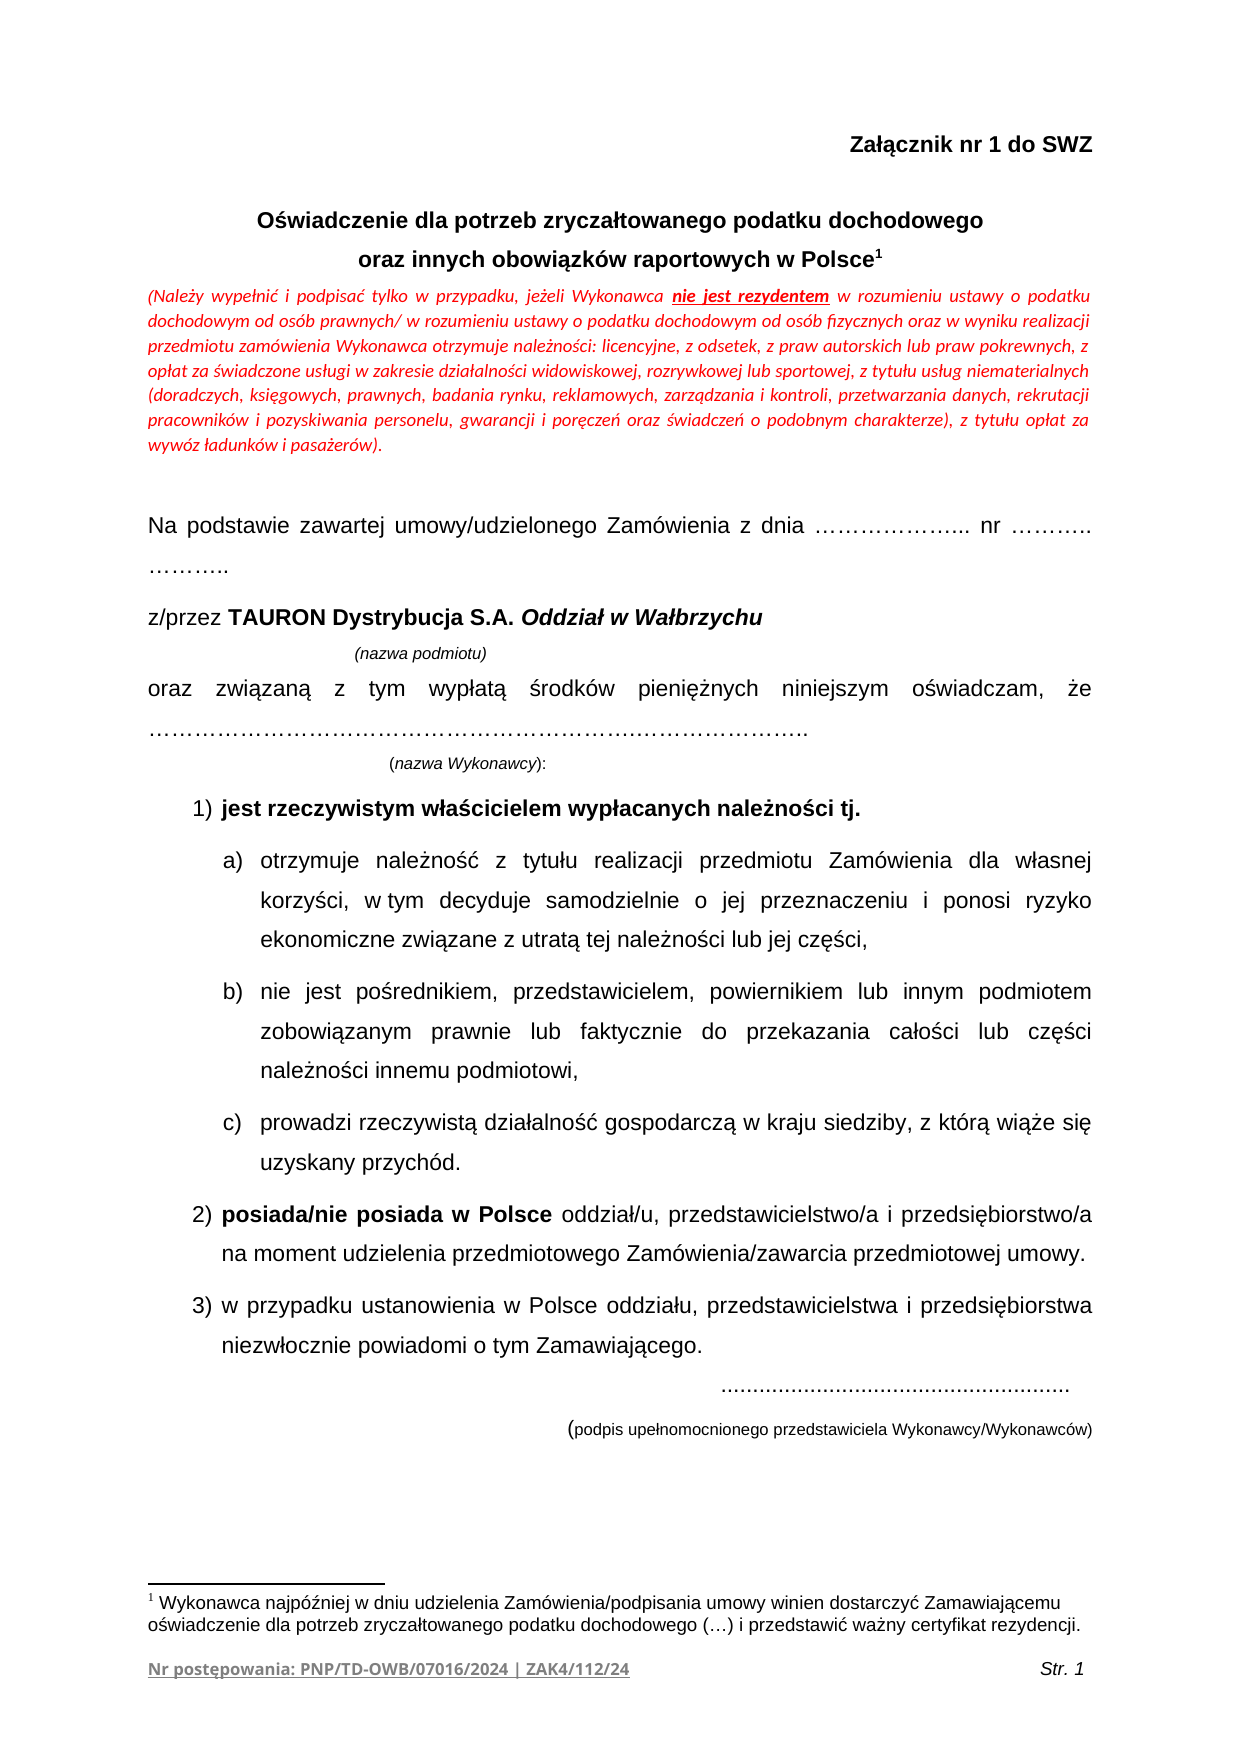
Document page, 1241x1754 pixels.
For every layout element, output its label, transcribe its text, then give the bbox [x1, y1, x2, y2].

text z/przez TAURON Dystrybucja S.A. Oddział w Wałbrzychu [148, 604, 1093, 630]
list prowadzi rzeczywistą działalność gospodarczą w kraju siedziby, z którą wiąże się uzyskany przychód. [223, 1109, 1093, 1175]
list jest rzeczywistym właścicielem wypłacanych należności tj. [192, 795, 1093, 822]
list posiada/nie posiada w Polsce oddział/u, przedstawicielstwo/a i przedsiębiorstwo/a na moment udzielenia przedmiotowego Zamówienia/zawarcia przedmiotowej umowy. [192, 1201, 1093, 1266]
list otrzymuje należność z tytułu realizacji przedmiotu Zamówienia dla własnej korzyści, w tym decyduje samodzielnie o jej przeznaczeniu i ponosi ryzyko ekonomiczne związane z utratą tej należności lub jej części, [223, 847, 1093, 953]
text (nazwa podmiotu) [354, 643, 1093, 663]
text ....................................................... [148, 1371, 1093, 1397]
text (nazwa Wykonawcy): [310, 754, 1093, 773]
text oraz innych obowiązków raportowych w Polsce [148, 246, 1093, 272]
list w przypadku ustanowienia w Polsce oddziału, przedstawicielstwa i przedsiębiorstwa niezwłocznie powiadomi o tym Zamawiającego. [192, 1292, 1093, 1358]
text Załącznik nr 1 do SWZ [148, 131, 1093, 157]
text Oświadczenie dla potrzeb zryczałtowanego podatku dochodowego [148, 207, 1093, 233]
text (podpis upełnomocnionego przedstawiciela Wykonawcy/Wykonawców) [442, 1416, 1093, 1440]
text Na podstawie zawartej umowy/udzielonego Zamówienia z dnia ………………... nr ………..……….. [148, 512, 1093, 578]
list nie jest pośrednikiem, przedstawicielem, powiernikiem lub innym podmiotem zobowiązanym prawnie lub faktycznie do przekazania całości lub części należności innemu podmiotowi, [223, 978, 1093, 1083]
text (Należy wypełnić i podpisać tylko w przypadku, jeżeli Wykonawca nie jest rezydentem w rozumieniu ustawy o podatku dochodowym od osób prawnych/ w rozumieniu ustawy o podatku dochodowym od osób fizycznych oraz w wyniku realizacji przedmiotu zamówienia Wykonawca otrzymuje należności: licencyjne, z odsetek, z praw autorskich lub praw pokrewnych, z opłat za świadczone usługi w zakresie działalności widowiskowej, rozrywkowej lub sportowej, z tytułu usług niematerialnych (doradczych, księgowych, prawnych, badania rynku, reklamowych, zarządzania i kontroli, przetwarzania danych, rekrutacji pracowników i pozyskiwania personelu, gwarancji i poręczeń oraz świadczeń o podobnym charakterze), z tytułu opłat za wywóz ładunków i pasażerów). [148, 285, 1093, 456]
text oraz związaną z tym wypłatą środków pieniężnych niniejszym oświadczam, że ……………………………………………………….………………….. [148, 675, 1093, 741]
